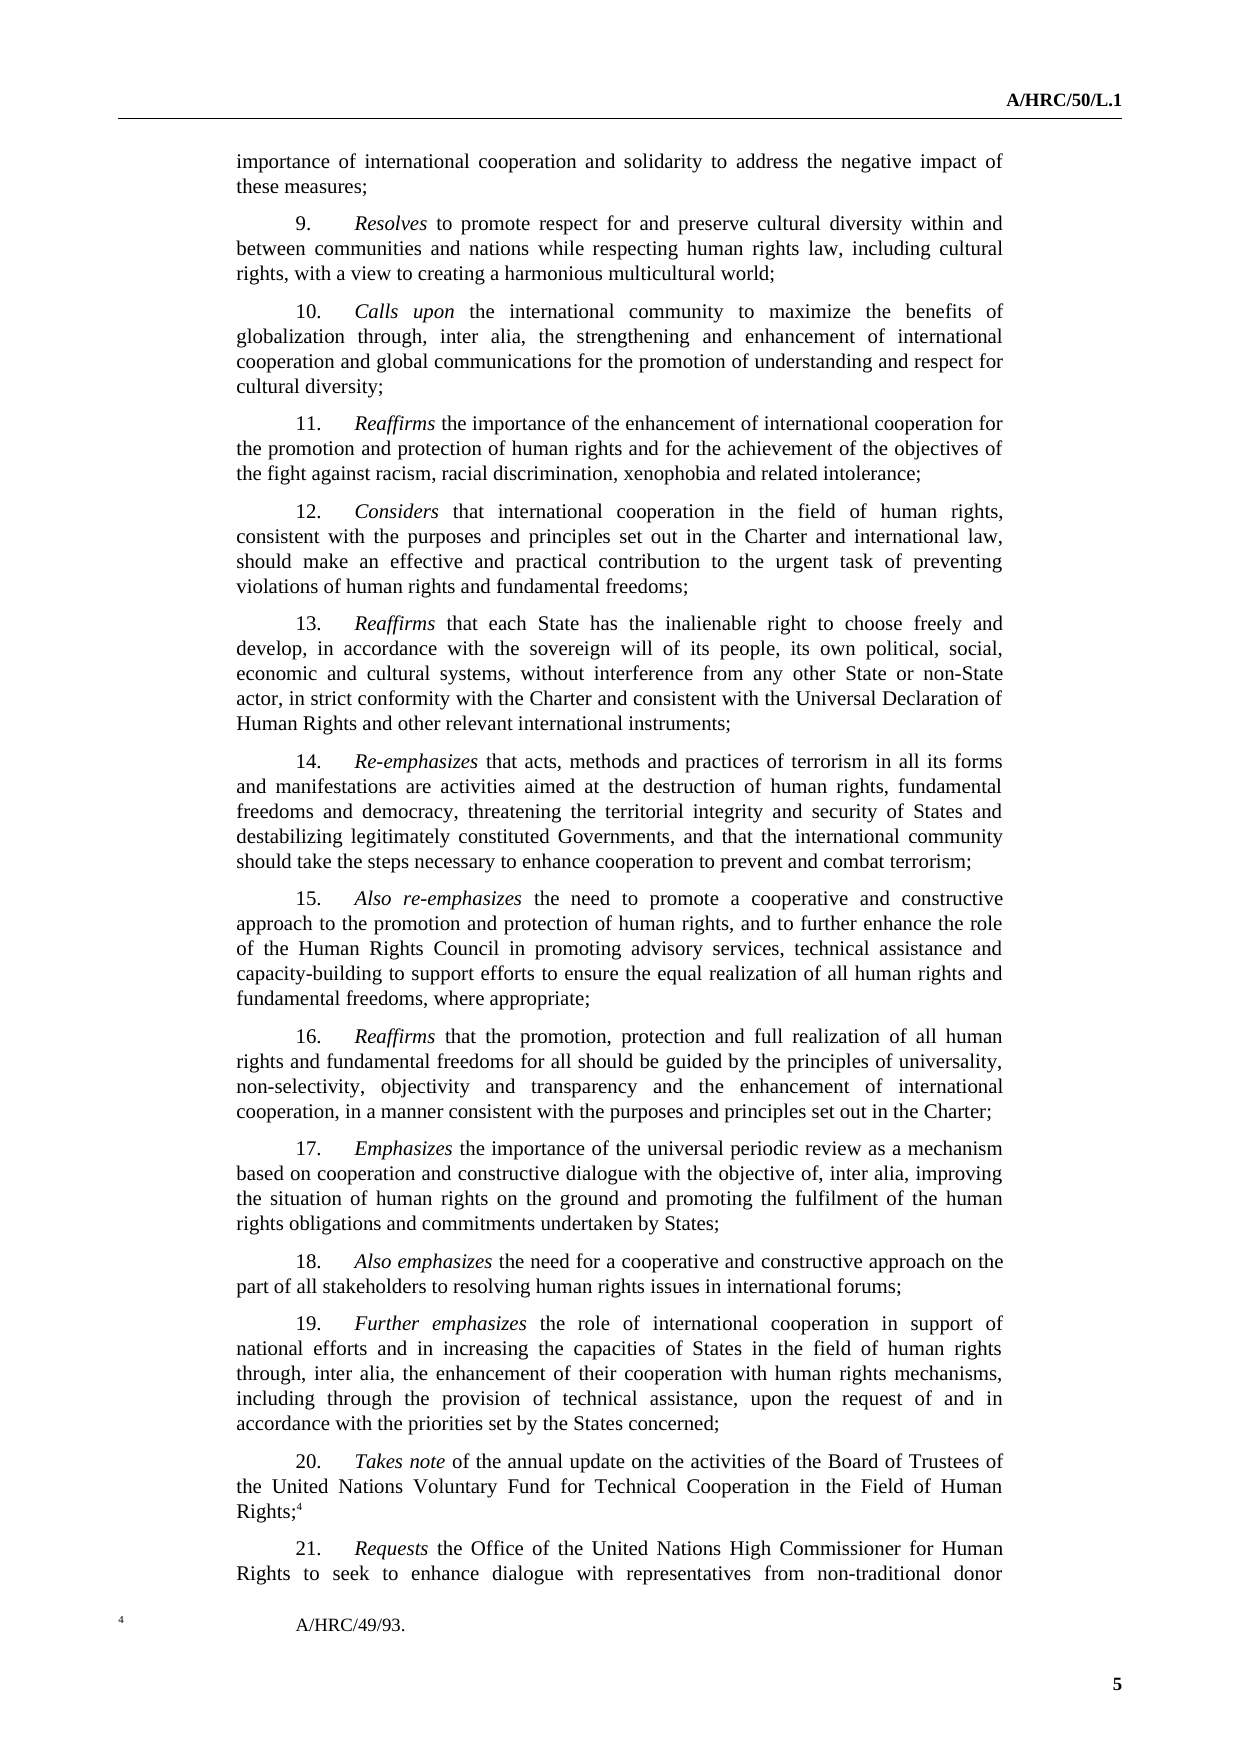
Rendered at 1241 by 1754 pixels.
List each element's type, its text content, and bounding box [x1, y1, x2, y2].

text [236, 148, 1004, 198]
text 10. Calls upon the international community to maximize the benefits of globalization through, inter alia, the strengthening and enhancement of international cooperation and global communications for the promotion of understanding and respect for cultural diversity; [236, 298, 1004, 398]
text 17. Emphasizes the importance of the universal periodic review as a mechanism based on cooperation and constructive dialogue with the objective of, inter alia, improving the situation of human rights on the ground and promoting the fulfilment of the human rights obligations and commitments undertaken by States; [236, 1135, 1004, 1235]
text 19. Further emphasizes the role of international cooperation in support of national efforts and in increasing the capacities of States in the field of human rights through, inter alia, the enhancement of their cooperation with human rights mechanisms, including through the provision of technical assistance, upon the request of and in accordance with the priorities set by the States concerned; [236, 1310, 1004, 1435]
text 13. Reaffirms that each State has the inalienable right to choose freely and develop, in accordance with the sovereign will of its people, its own political, social, economic and cultural systems, without interference from any other State or non-State actor, in strict conformity with the Charter and consistent with the Universal Declaration of Human Rights and other relevant international instruments; [236, 610, 1004, 735]
text 16. Reaffirms that the promotion, protection and full realization of all human rights and fundamental freedoms for all should be guided by the principles of universality, non-selectivity, objectivity and transparency and the enhancement of international cooperation, in a manner consistent with the purposes and principles set out in the Charter; [236, 1023, 1004, 1123]
text 18. Also emphasizes the need for a cooperative and constructive approach on the part of all stakeholders to resolving human rights issues in international forums; [236, 1248, 1004, 1298]
text 11. Reaffirms the importance of the enhancement of international cooperation for the promotion and protection of human rights and for the achievement of the objectives of the fight against racism, racial discrimination, xenophobia and related intolerance; [236, 410, 1004, 485]
text 15. Also re-emphasizes the need to promote a cooperative and constructive approach to the promotion and protection of human rights, and to further enhance the role of the Human Rights Council in promoting advisory services, technical assistance and capacity-building to support efforts to ensure the equal realization of all human rights and fundamental freedoms, where appropriate; [236, 885, 1004, 1010]
text 9. Resolves to promote respect for and preserve cultural diversity within and between communities and nations while respecting human rights law, including cultural rights, with a view to creating a harmonious multicultural world; [236, 210, 1004, 285]
text 12. Considers that international cooperation in the field of human rights, consistent with the purposes and principles set out in the Charter and international law, should make an effective and practical contribution to the urgent task of preventing violations of human rights and fundamental freedoms; [236, 498, 1004, 598]
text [236, 1535, 1004, 1585]
text 14. Re-emphasizes that acts, methods and practices of terrorism in all its forms and manifestations are activities aimed at the destruction of human rights, fundamental freedoms and democracy, threatening the territorial integrity and security of States and destabilizing legitimately constituted Governments, and that the international community should take the steps necessary to enhance cooperation to prevent and combat terrorism; [236, 748, 1004, 873]
text 20. Takes note of the annual update on the activities of the Board of Trustees of the United Nations Voluntary Fund for Technical Cooperation in the Field of Human Rights; [236, 1448, 1004, 1523]
